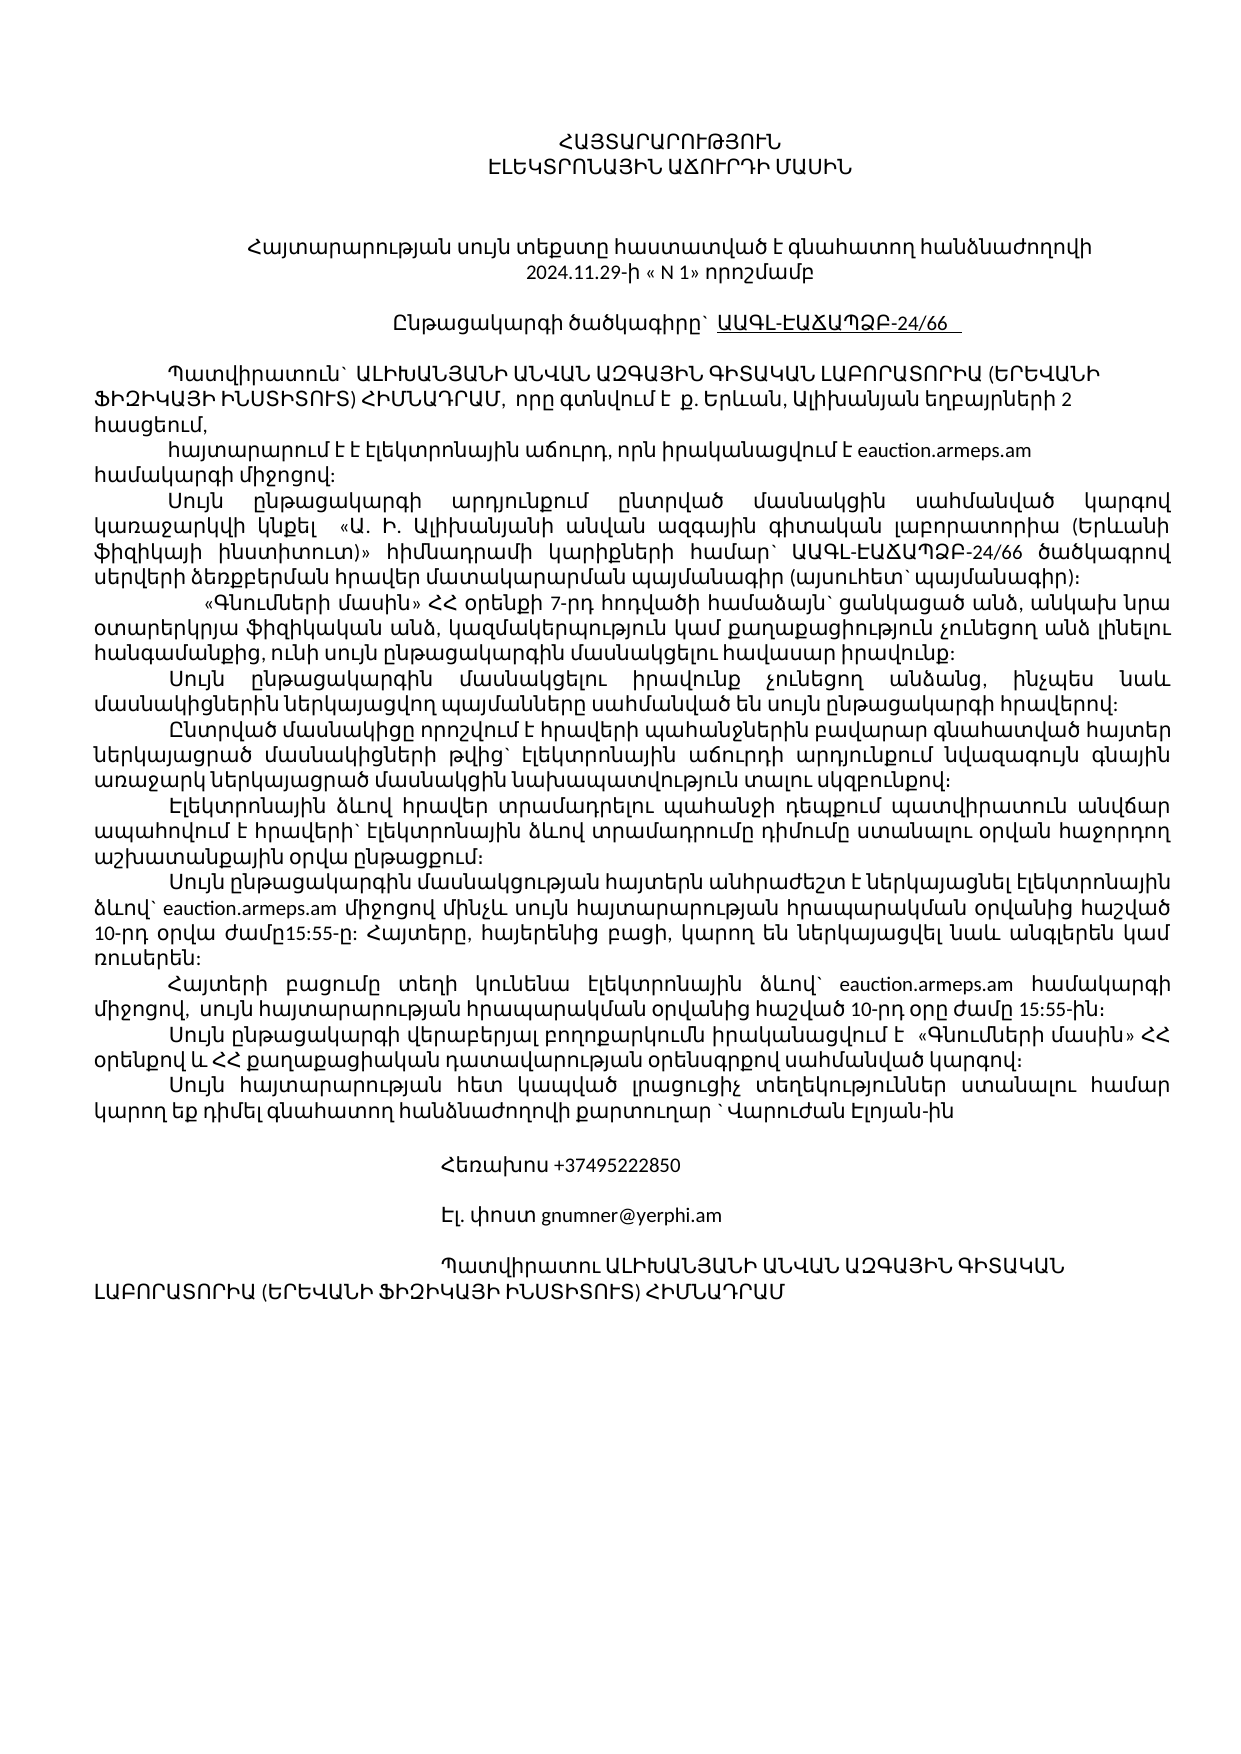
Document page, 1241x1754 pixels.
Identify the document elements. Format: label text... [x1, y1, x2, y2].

text Սույն ընթացակարգին մասնակցելու իրավունք չունեցող անձանց, ինչպես նաև մասնակիցներին ներկայացվող պայմանները սահմանված են սույն ընթացակարգի հրավերով: [94, 666, 1171, 717]
text Պատվիրատու ԱԼԻԽԱՆՅԱՆԻ ԱՆՎԱՆ ԱԶԳԱՅԻՆ ԳԻՏԱԿԱՆ ԼԱԲՈՐԱՏՈՐԻԱ (ԵՐԵՎԱՆԻ ՖԻԶԻԿԱՅԻ ԻՆՍՏԻՏՈՒՏ) ՀԻՄՆԱԴՐԱՄ [94, 1253, 1171, 1304]
text Պատվիրատուն` ԱԼԻԽԱՆՅԱՆԻ ԱՆՎԱՆ ԱԶԳԱՅԻՆ ԳԻՏԱԿԱՆ ԼԱԲՈՐԱՏՈՐԻԱ (ԵՐԵՎԱՆԻ ՖԻԶԻԿԱՅԻ ԻՆՍՏԻՏՈՒՏ) ՀԻՄՆԱԴՐԱՄ, որը գտնվում է ք. Երևան, Ալիխանյան եղբայրների 2 հասցեում, [94, 361, 1171, 437]
text Սույն ընթացակարգի արդյունքում ընտրված մասնակցին սահմանված կարգով կառաջարկվի կնքել «Ա. Ի. Ալիխանյանի անվան ազգային գիտական լաբորատորիա (Երևանի ֆիզիկայի ինստիտուտ)» հիմնադրամի կարիքների համար` ԱԱԳԼ-ԷԱՃԱՊՁԲ-24/66 ծածկագրով սերվերի ձեռքբերման հրավեր մատակարարման պայմանագիր (այսուհետ` պայմանագիր)։ [94, 488, 1171, 590]
text Հեռախոս +37495222850 [94, 1152, 1171, 1177]
text Էլ. փոստ gnumner@yerphi.am [94, 1203, 1171, 1228]
text ՀԱՅՏԱՐԱՐՈՒԹՅՈՒՆ [94, 129, 1171, 154]
text հայտարարում է է էլեկտրոնային աճուրդ, որն իրականացվում է eauction.armeps.am համակարգի միջոցով: [94, 437, 1171, 488]
text ԷԼԵԿՏՐՈՆԱՅԻՆ ԱՃՈՒՐԴԻ ՄԱՍԻՆ [94, 154, 1171, 180]
text 2024.11.29 -ի « N 1» որոշմամբ [94, 259, 1171, 285]
text Ընթացակարգի ծածկագիրը` ԱԱԳԼ-ԷԱՃԱՊՁԲ-24/66 [94, 310, 1171, 336]
text Սույն հայտարարության հետ կապված լրացուցիչ տեղեկություններ ստանալու համար կարող եք դիմել գնահատող հանձնաժողովի քարտուղար ` Վարուժան Էլոյան-ին [94, 1073, 1171, 1123]
text «Գնումների մասին» ՀՀ օրենքի 7-րդ հոդվածի համաձայն` ցանկացած անձ, անկախ նրա օտարերկրյա ֆիզիկական անձ, կազմակերպություն կամ քաղաքացիություն չունեցող անձ լինելու հանգամանքից, ունի սույն ընթացակարգին մասնակցելու հավասար իրավունք: [94, 590, 1171, 666]
text Սույն ընթացակարգի վերաբերյալ բողոքարկումն իրականացվում է «Գնումների մասին» ՀՀ օրենքով և ՀՀ քաղաքացիական դատավարության օրենսգրքով սահմանված կարգով։ [94, 1022, 1171, 1073]
text Հայտերի բացումը տեղի կունենա էլեկտրոնային ձևով` eauction.armeps.am համակարգի միջոցով, սույն հայտարարության հրապարակման օրվանից հաշված 10-րդ օրը ժամը 15:55-ին։ [94, 971, 1171, 1022]
text Սույն ընթացակարգին մասնակցության հայտերն անհրաժեշտ է ներկայացնել էլեկտրոնային ձևով` eauction.armeps.am միջոցով մինչև սույն հայտարարության հրապարակման օրվանից հաշված 10-րդ օրվա ժամը15:55-ը: Հայտերը, հայերենից բացի, կարող են ներկայացվել նաև անգլերեն կամ ռուսերեն: [94, 869, 1171, 971]
text Էլեկտրոնային ձևով հրավեր տրամադրելու պահանջի դեպքում պատվիրատուն անվճար ապահովում է հրավերի` էլեկտրոնային ձևով տրամադրումը դիմումը ստանալու օրվան հաջորդող աշխատանքային օրվա ընթացքում։ [94, 793, 1171, 869]
text Ընտրված մասնակիցը որոշվում է հրավերի պահանջներին բավարար գնահատված հայտեր ներկայացրած մասնակիցների թվից` էլեկտրոնային աճուրդի արդյունքում նվազագույն գնային առաջարկ ներկայացրած մասնակցին նախապատվություն տալու սկզբունքով։ [94, 717, 1171, 793]
text Հայտարարության սույն տեքստը հաստատված է գնահատող հանձնաժողովի [94, 234, 1171, 259]
